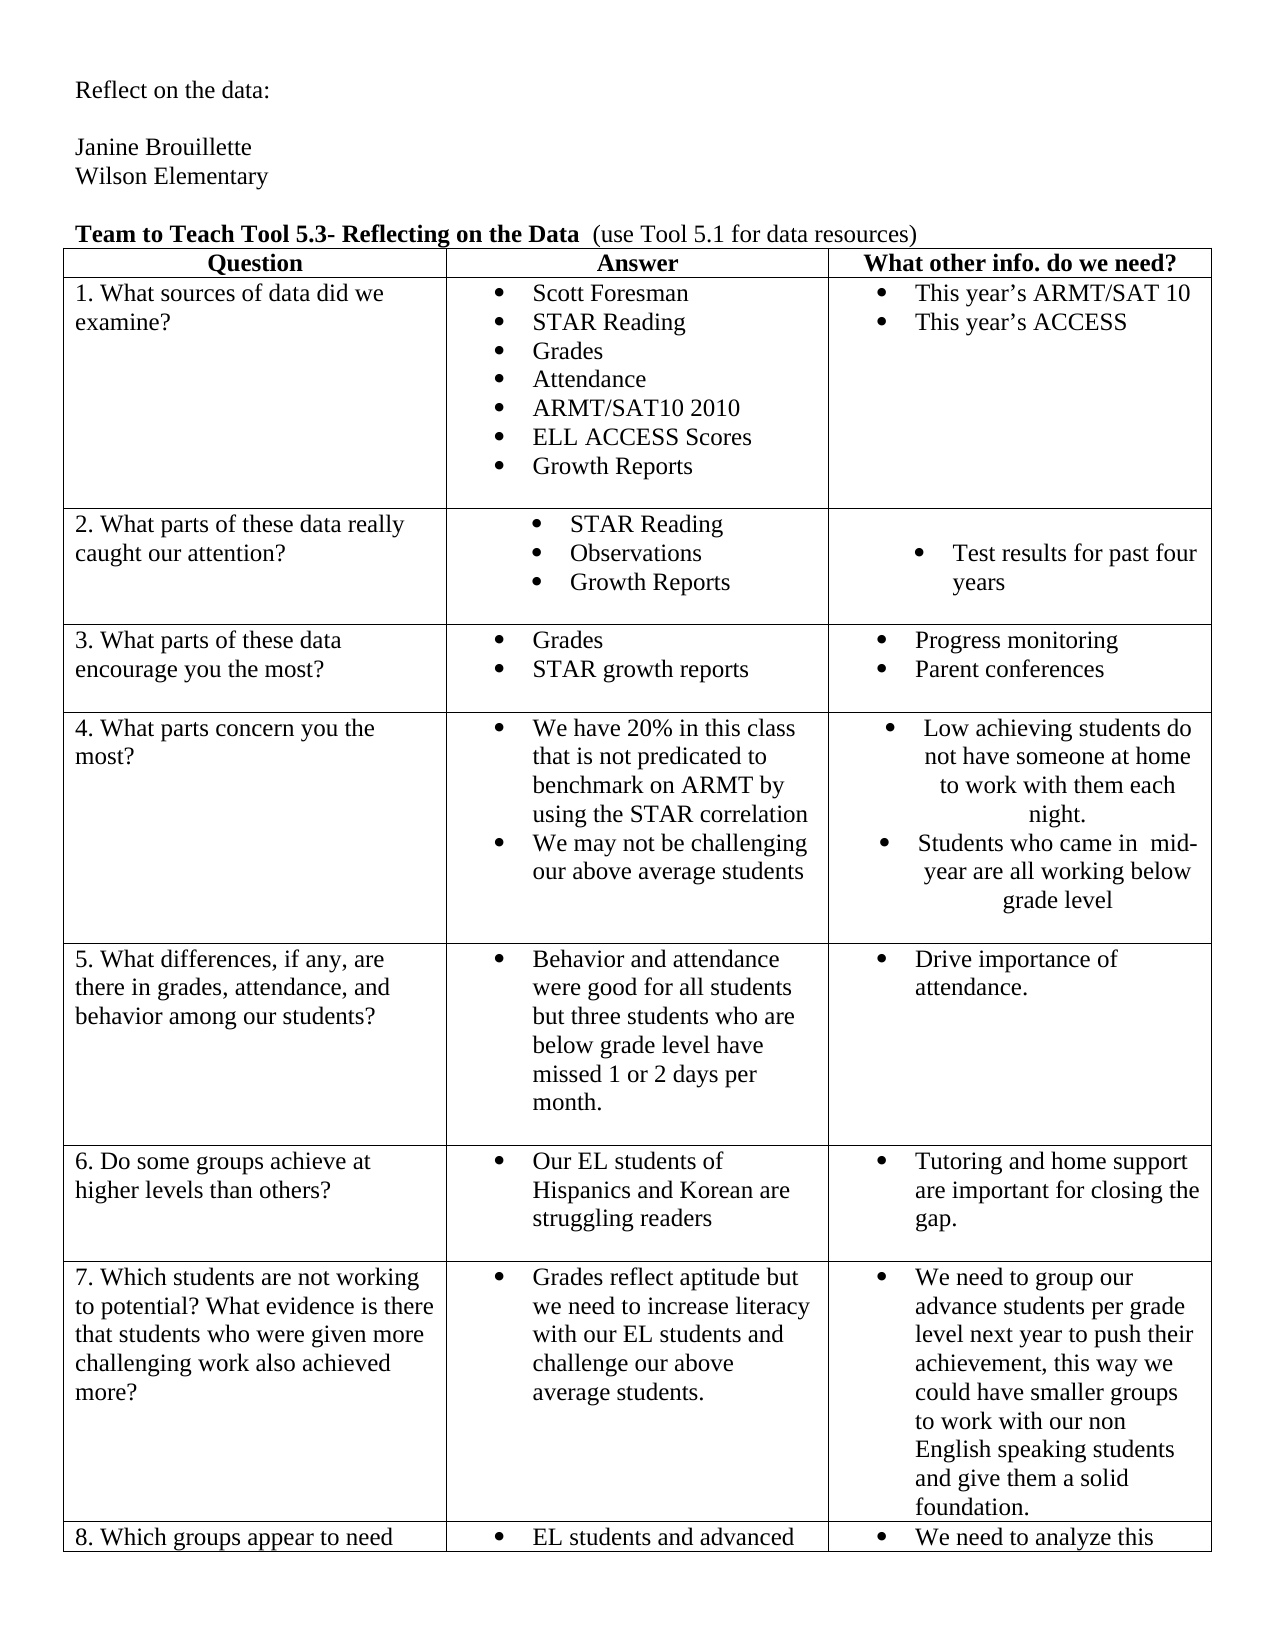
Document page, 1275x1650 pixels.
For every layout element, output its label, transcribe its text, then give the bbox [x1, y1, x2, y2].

table_cell We need to group our advance students per grade level next year to push their achievement, this way we could have smaller groups to work with our non English speaking students and give them a solid foundation. [829, 1262, 1211, 1521]
text Team to Teach Tool 5.3- Reflecting on the Data (use Tool 5.1 for data resources) [75, 219, 1200, 247]
table_cell 6. Do some groups achieve at higher levels than others? [64, 1146, 446, 1261]
text Reflect on the data: [75, 75, 1200, 104]
table_cell Drive importance of attendance. [829, 944, 1211, 1145]
table_cell 7. Which students are not working to potential? What evidence is there that students who were given more challenging work also achieved more? [64, 1262, 446, 1521]
table_cell Scott Foresman STAR Reading Grades Attendance ARMT/SAT10 2010 ELL ACCESS Scores Growth Reports [447, 278, 828, 508]
table_header Question [64, 249, 446, 277]
table_cell Progress monitoring Parent conferences [829, 625, 1211, 712]
table_cell Tutoring and home support are important for closing the gap. [829, 1146, 1211, 1261]
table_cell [447, 1522, 828, 1551]
table_cell Grades reflect aptitude but we need to increase literacy with our EL students and challenge our above average students. [447, 1262, 828, 1521]
table_cell Low achieving students do not have someone at home to work with them each night. Students who came in mid-year are all working below grade level [829, 713, 1211, 943]
table_cell Grades STAR growth reports [447, 625, 828, 712]
table_cell Our EL students of Hispanics and Korean are struggling readers [447, 1146, 828, 1261]
table_cell 5. What differences, if any, are there in grades, attendance, and behavior among our students? [64, 944, 446, 1145]
text Wilson Elementary [75, 161, 1200, 190]
table_cell We have 20% in this class that is not predicated to benchmark on ARMT by using the STAR correlation We may not be challenging our above average students [447, 713, 828, 943]
table_header Answer [447, 249, 828, 277]
table_cell Behavior and attendance were good for all students but three students who are below grade level have missed 1 or 2 days per month. [447, 944, 828, 1145]
table_cell 1. What sources of data did we examine? [64, 278, 446, 508]
table_header What other info. do we need? [829, 249, 1211, 277]
table_cell 3. What parts of these data encourage you the most? [64, 625, 446, 712]
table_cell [64, 1522, 446, 1551]
table_cell This year’s ARMT/SAT 10 This year’s ACCESS [829, 278, 1211, 508]
table_cell 4. What parts concern you the most? [64, 713, 446, 943]
table_cell STAR Reading Observations Growth Reports [447, 509, 828, 624]
text Janine Brouillette [75, 132, 1200, 161]
table_cell 2. What parts of these data really caught our attention? [64, 509, 446, 624]
table_cell Test results for past four years [829, 509, 1211, 624]
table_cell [829, 1522, 1211, 1551]
